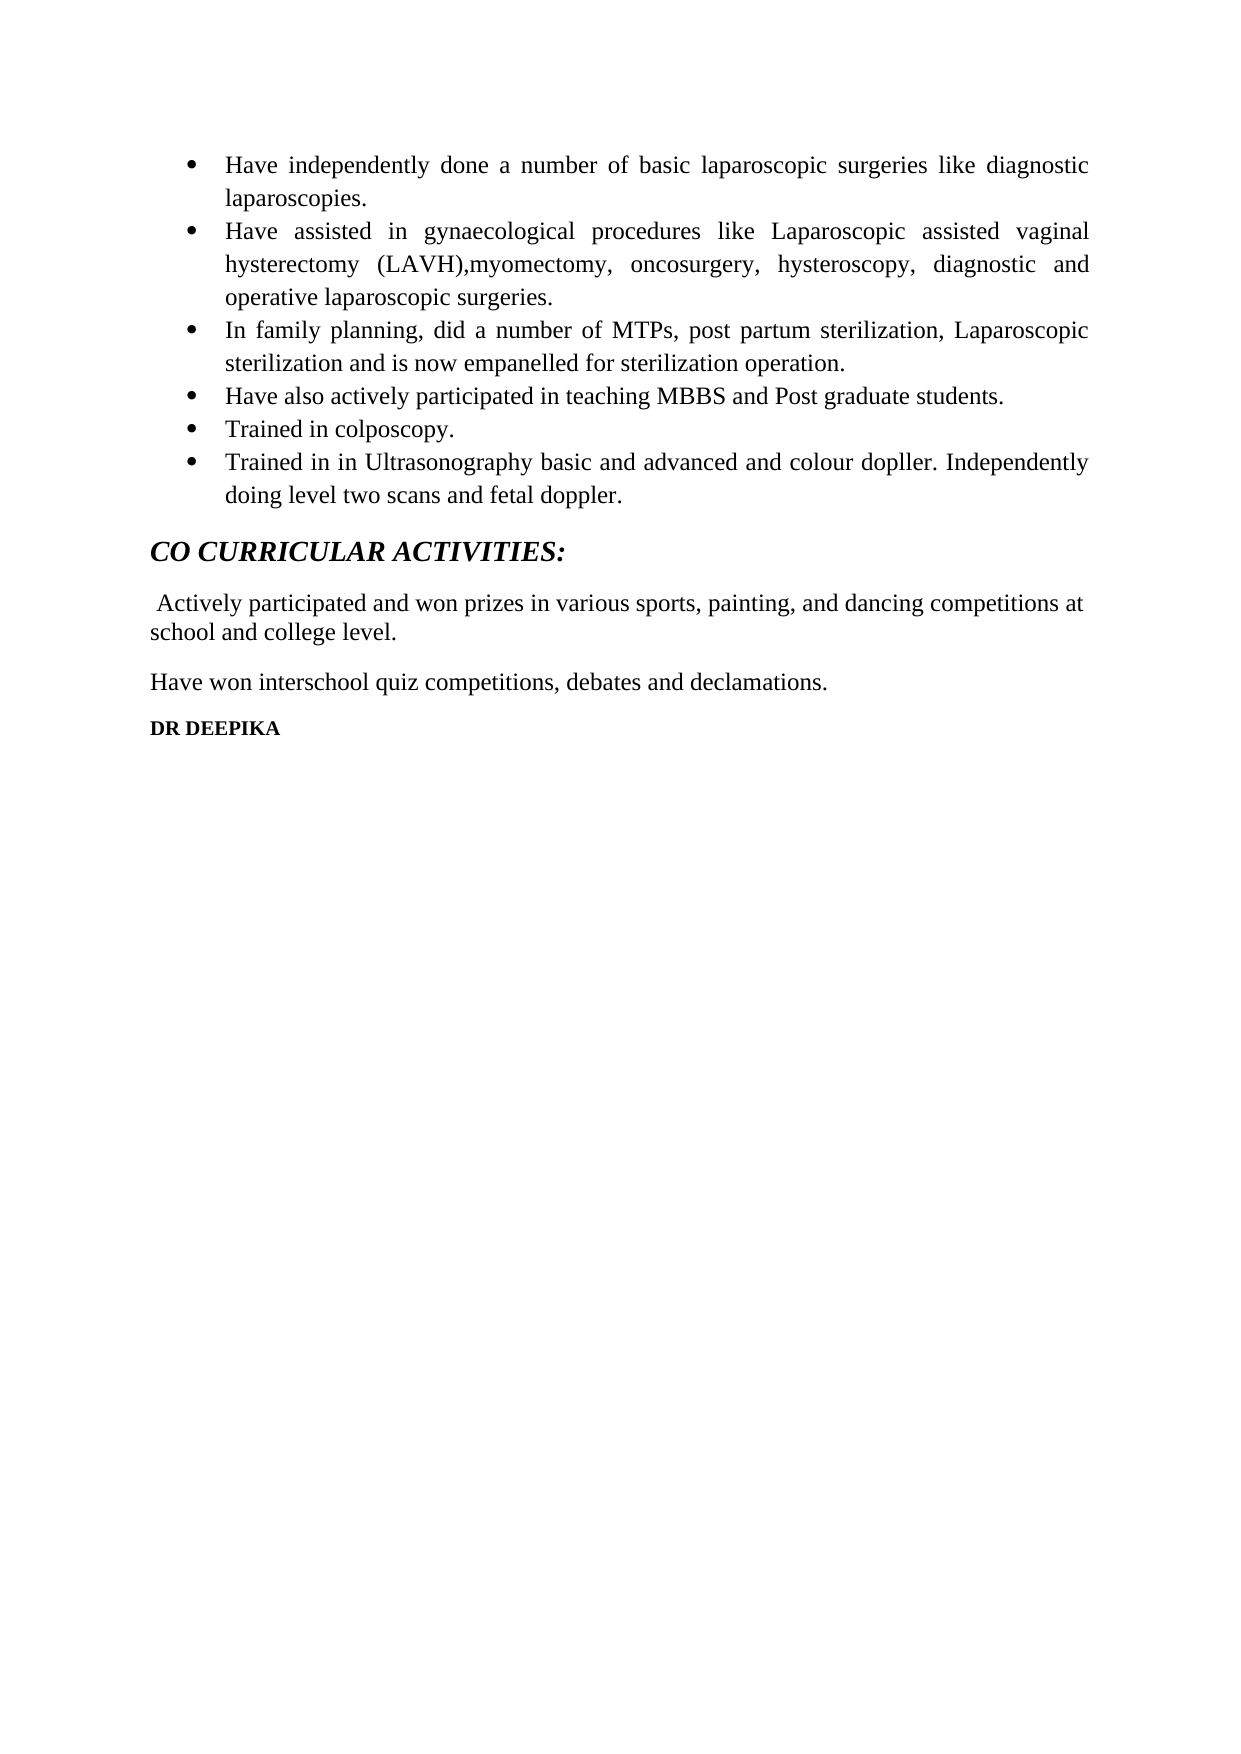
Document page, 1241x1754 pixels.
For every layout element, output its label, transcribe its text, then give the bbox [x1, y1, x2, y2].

text Actively participated and won prizes in various sports, painting, and dancing competitions at school and college level. [150, 588, 1090, 646]
text CO CURRICULAR ACTIVITIES: [150, 534, 1090, 568]
list In family planning, did a number of MTPs, post partum sterilization, Laparoscopic sterilization and is now empanelled for sterilization operation. [187, 315, 1090, 377]
list Trained in in Ultrasonography basic and advanced and colour dopller. Independently doing level two scans and fetal doppler. [187, 447, 1090, 509]
list Have independently done a number of basic laparoscopic surgeries like diagnostic laparoscopies. [187, 150, 1090, 212]
text DR DEEPIKA [150, 716, 1090, 740]
text Have won interschool quiz competitions, debates and declamations. [150, 667, 1090, 696]
list Have assisted in gynaecological procedures like Laparoscopic assisted vaginal hysterectomy (LAVH),myomectomy, oncosurgery, hysteroscopy, diagnostic and operative laparoscopic surgeries. [187, 216, 1090, 311]
list Have also actively participated in teaching MBBS and Post graduate students. [187, 381, 1090, 410]
list Trained in colposcopy. [187, 414, 1090, 443]
